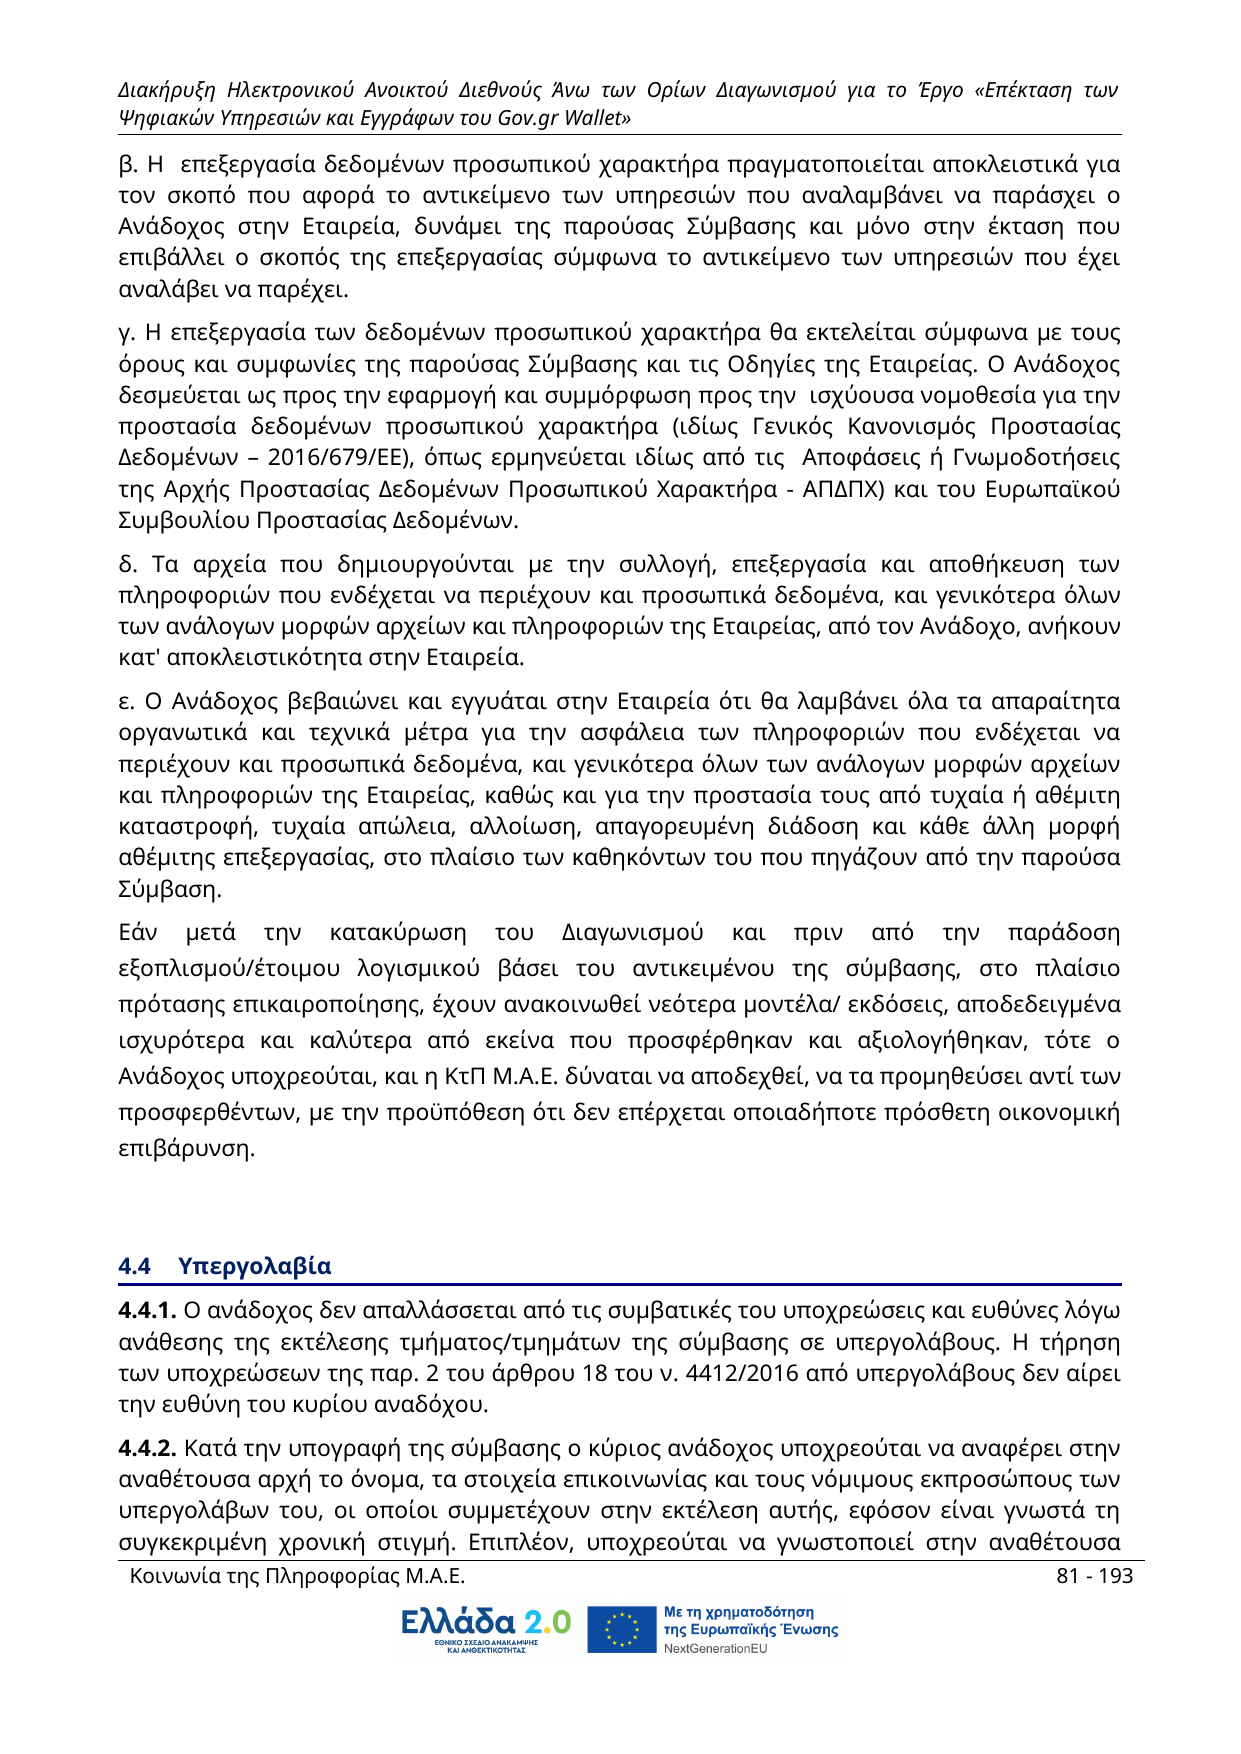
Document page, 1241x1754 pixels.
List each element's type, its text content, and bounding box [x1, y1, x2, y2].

text ε. Ο Ανάδοχος βεβαιώνει και εγγυάται στην Εταιρεία ότι θα λαμβάνει όλα τα απαραίτητα οργανωτικά και τεχνικά μέτρα για την ασφάλεια των πληροφοριών που ενδέχεται να περιέχουν και προσωπικά δεδομένα, και γενικότερα όλων των ανάλογων μορφών αρχείων και πληροφοριών της Εταιρείας, καθώς και για την προστασία τους από τυχαία ή αθέμιτη καταστροφή, τυχαία απώλεια, αλλοίωση, απαγορευμένη διάδοση και κάθε άλλη μορφή αθέμιτης επεξεργασίας, στο πλαίσιο των καθηκόντων του που πηγάζουν από την παρούσα Σύμβαση. [118, 685, 1122, 904]
text γ. Η επεξεργασία των δεδομένων προσωπικού χαρακτήρα θα εκτελείται σύμφωνα με τους όρους και συμφωνίες της παρούσας Σύμβασης και τις Οδηγίες της Εταιρείας. Ο Ανάδοχος δεσμεύεται ως προς την εφαρμογή και συμμόρφωση προς την ισχύουσα νομοθεσία για την προστασία δεδομένων προσωπικού χαρακτήρα (ιδίως Γενικός Κανονισμός Προστασίας Δεδομένων – 2016/679/ΕΕ), όπως ερμηνεύεται ιδίως από τις Αποφάσεις ή Γνωμοδοτήσεις της Αρχής Προστασίας Δεδομένων Προσωπικού Χαρακτήρα - ΑΠΔΠΧ) και του Ευρωπαϊκού Συμβουλίου Προστασίας Δεδομένων. [118, 316, 1122, 535]
picture [386, 1590, 855, 1670]
subtitle Υπεργολαβία [118, 1249, 1122, 1283]
text 4.4.1. Ο ανάδοχος δεν απαλλάσσεται από τις συμβατικές του υποχρεώσεις και ευθύνες λόγω ανάθεσης της εκτέλεσης τμήματος/τμημάτων της σύμβασης σε υπεργολάβους. Η τήρηση των υποχρεώσεων της παρ. 2 του άρθρου 18 του ν. 4412/2016 από υπεργολάβους δεν αίρει την ευθύνη του κυρίου αναδόχου. [118, 1294, 1122, 1419]
text δ. Τα αρχεία που δημιουργούνται με την συλλογή, επεξεργασία και αποθήκευση των πληροφοριών που ενδέχεται να περιέχουν και προσωπικά δεδομένα, και γενικότερα όλων των ανάλογων μορφών αρχείων και πληροφοριών της Εταιρείας, από τον Ανάδοχο, ανήκουν κατ' αποκλειστικότητα στην Εταιρεία. [118, 547, 1122, 672]
text Εάν μετά την κατακύρωση του Διαγωνισμού και πριν από την παράδοση εξοπλισμού/έτοιμου λογισμικού βάσει του αντικειμένου της σύμβασης, στο πλαίσιο πρότασης επικαιροποίησης, έχουν ανακοινωθεί νεότερα μοντέλα/ εκδόσεις, αποδεδειγμένα ισχυρότερα και καλύτερα από εκείνα που προσφέρθηκαν και αξιολογήθηκαν, τότε ο Ανάδοχος υποχρεούται, και η ΚτΠ Μ.Α.Ε. δύναται να αποδεχθεί, να τα προμηθεύσει αντί των προσφερθέντων, με την προϋπόθεση ότι δεν επέρχεται οποιαδήποτε πρόσθετη οικονομική επιβάρυνση. [118, 916, 1122, 1163]
text β. Η επεξεργασία δεδομένων προσωπικού χαρακτήρα πραγματοποιείται αποκλειστικά για τον σκοπό που αφορά το αντικείμενο των υπηρεσιών που αναλαμβάνει να παράσχει ο Ανάδοχος στην Εταιρεία, δυνάμει της παρούσας Σύμβασης και μόνο στην έκταση που επιβάλλει ο σκοπός της επεξεργασίας σύμφωνα το αντικείμενο των υπηρεσιών που έχει αναλάβει να παρέχει. [118, 147, 1122, 304]
